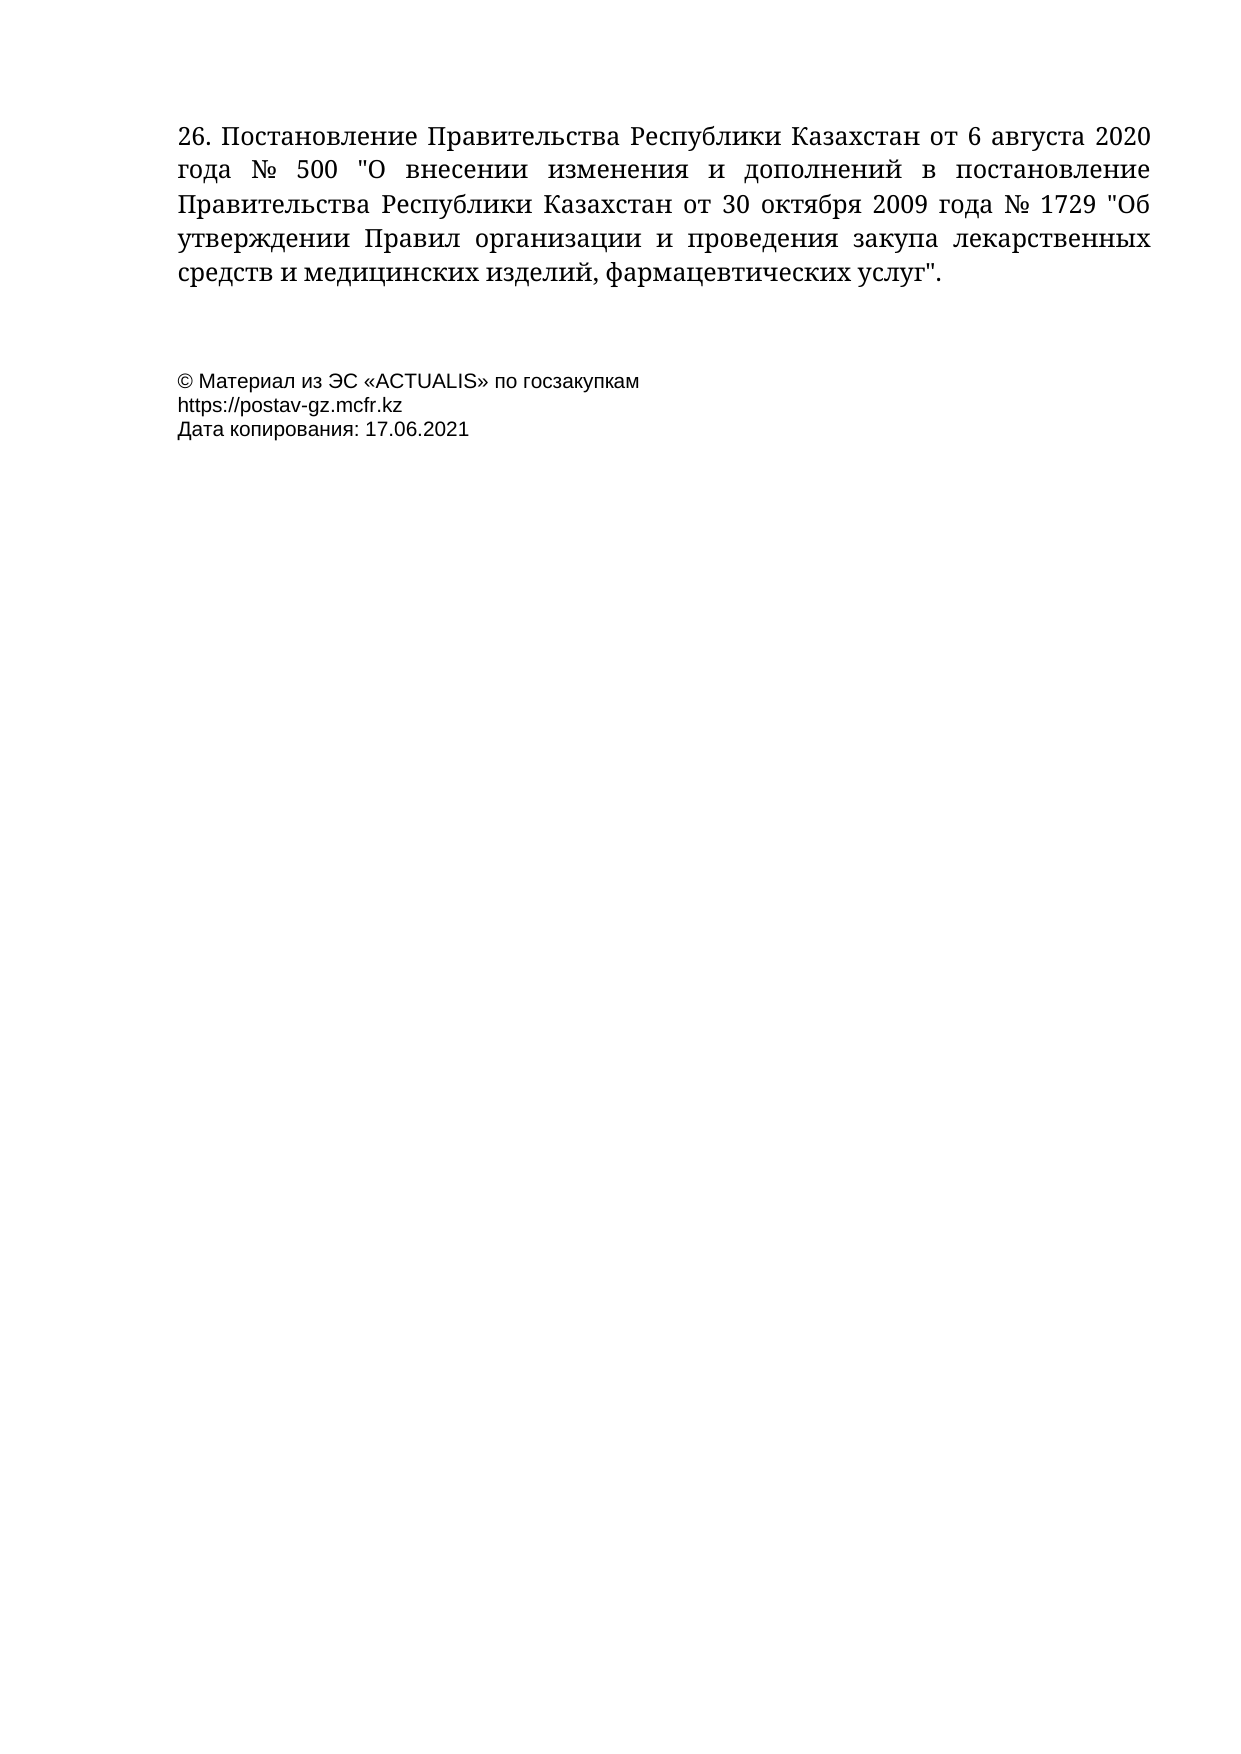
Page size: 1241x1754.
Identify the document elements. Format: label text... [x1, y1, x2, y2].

text © Материал из ЭC «ACTUALIS» по госзакупкам https://postav-gz.mcfr.kz Дата копирования: 17.06.2021 [177, 369, 1152, 441]
text 26. Постановление Правительства Республики Казахстан от 6 августа 2020 года № 500 "О внесении изменения и дополнений в постановление Правительства Республики Казахстан от 30 октября 2009 года № 1729 "Об утверждении Правил организации и проведения закупа лекарственных средств и медицинских изделий, фармацевтических услуг". [177, 118, 1152, 288]
